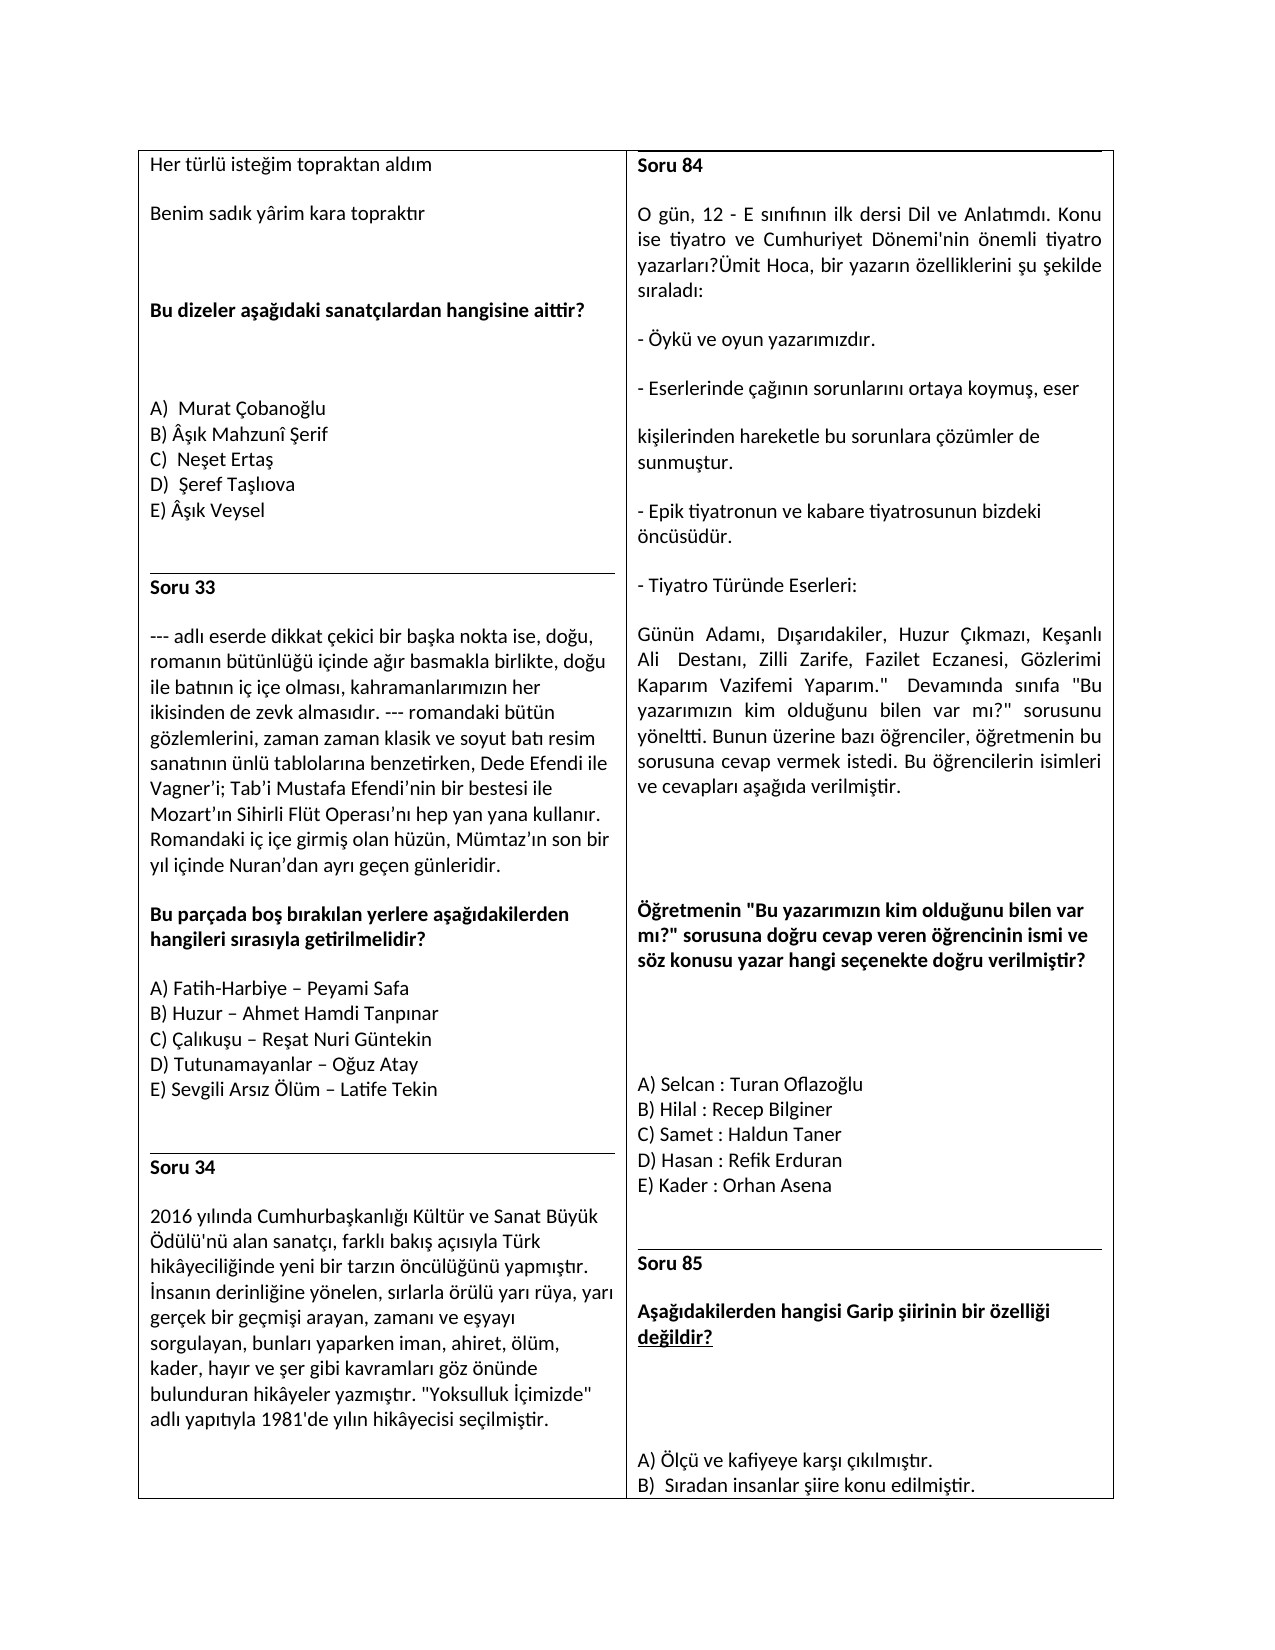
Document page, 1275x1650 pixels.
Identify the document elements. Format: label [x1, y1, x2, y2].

table_header [627, 151, 1113, 1498]
table_header [139, 151, 626, 1498]
